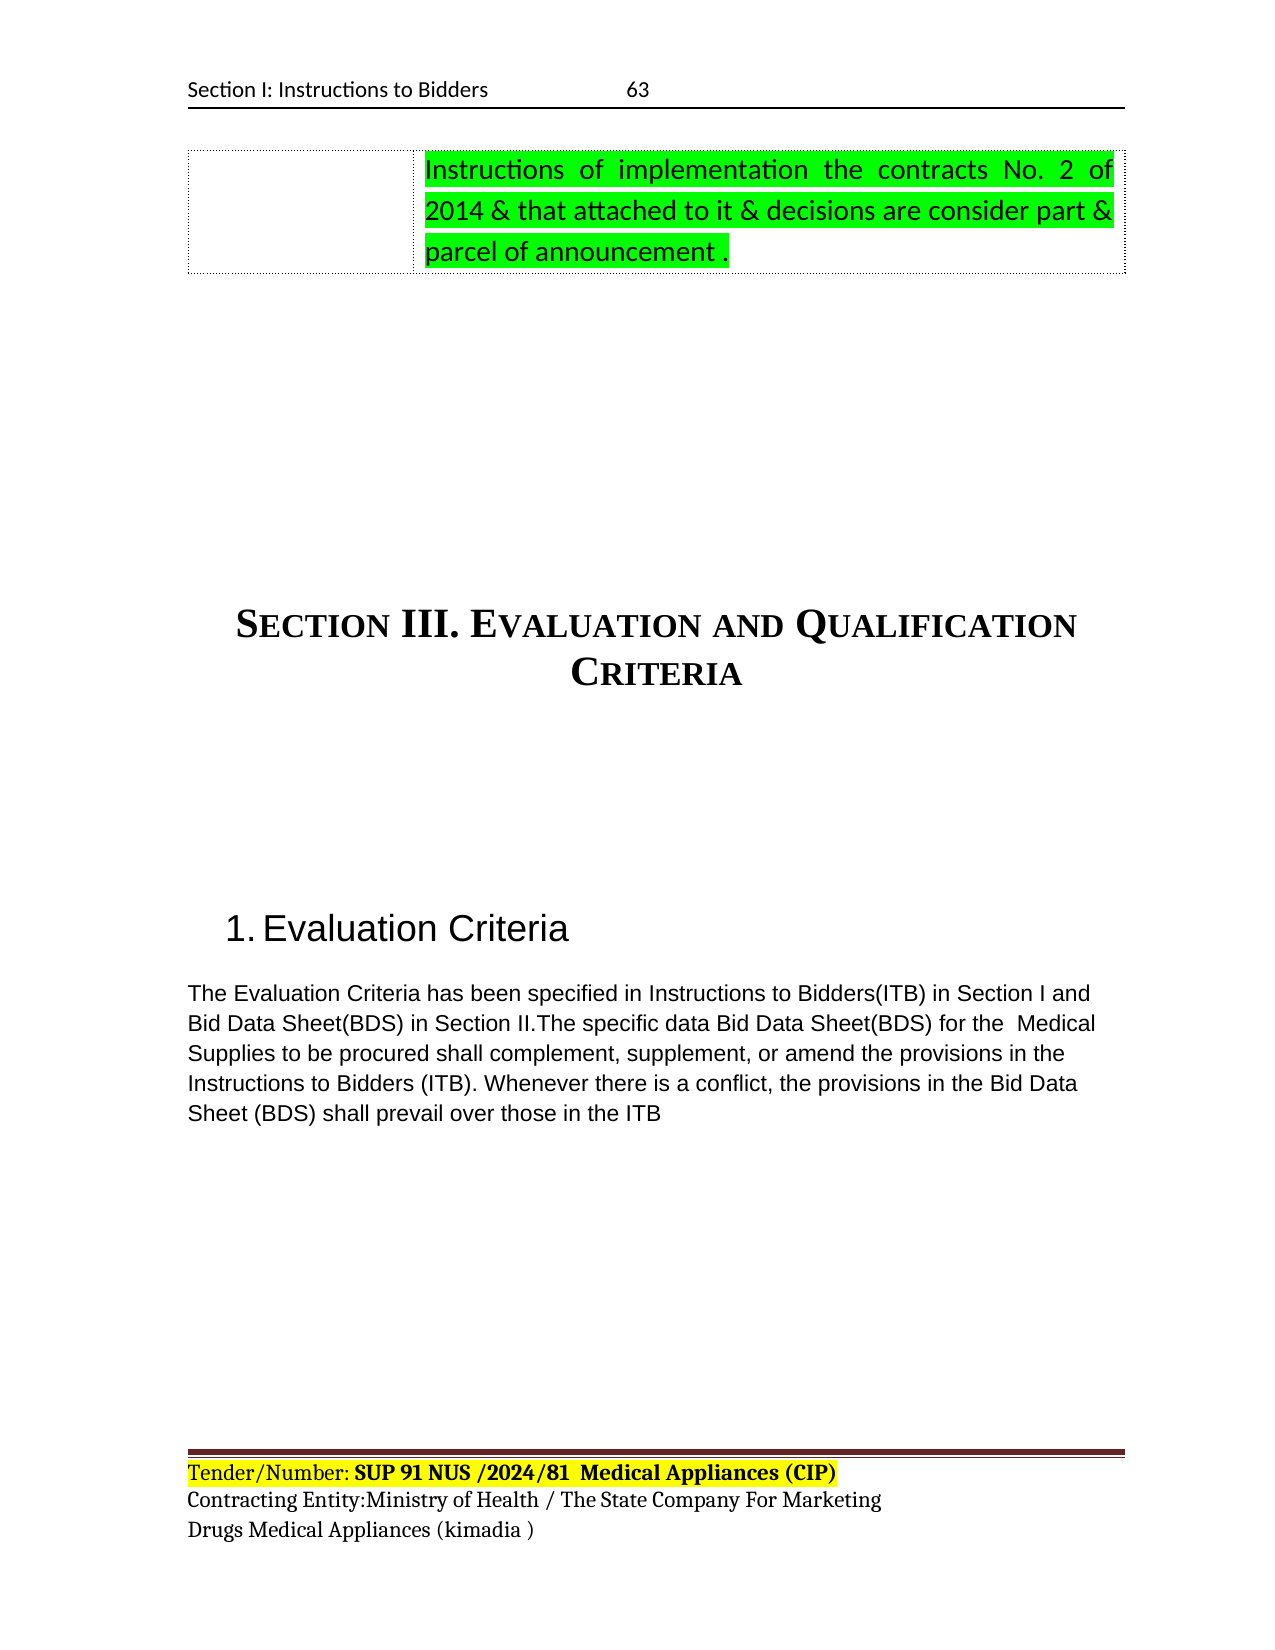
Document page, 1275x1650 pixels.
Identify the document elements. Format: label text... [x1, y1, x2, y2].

list Evaluation Criteria [225, 906, 1125, 949]
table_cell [413, 150, 1125, 272]
subtitle Section III. Evaluation and Qualification Criteria [187, 599, 1125, 695]
table_cell ITB 38.1 [188, 150, 413, 272]
text The Evaluation Criteria has been specified in Instructions to Bidders(ITB) in Section I and Bid Data Sheet(BDS) in Section II.The specific data Bid Data Sheet(BDS) for the Medical Supplies to be procured shall complement, supplement, or amend the provisions in the Instructions to Bidders (ITB). Whenever there is a conflict, the provisions in the Bid Data Sheet (BDS) shall prevail over those in the ITB [187, 979, 1125, 1127]
